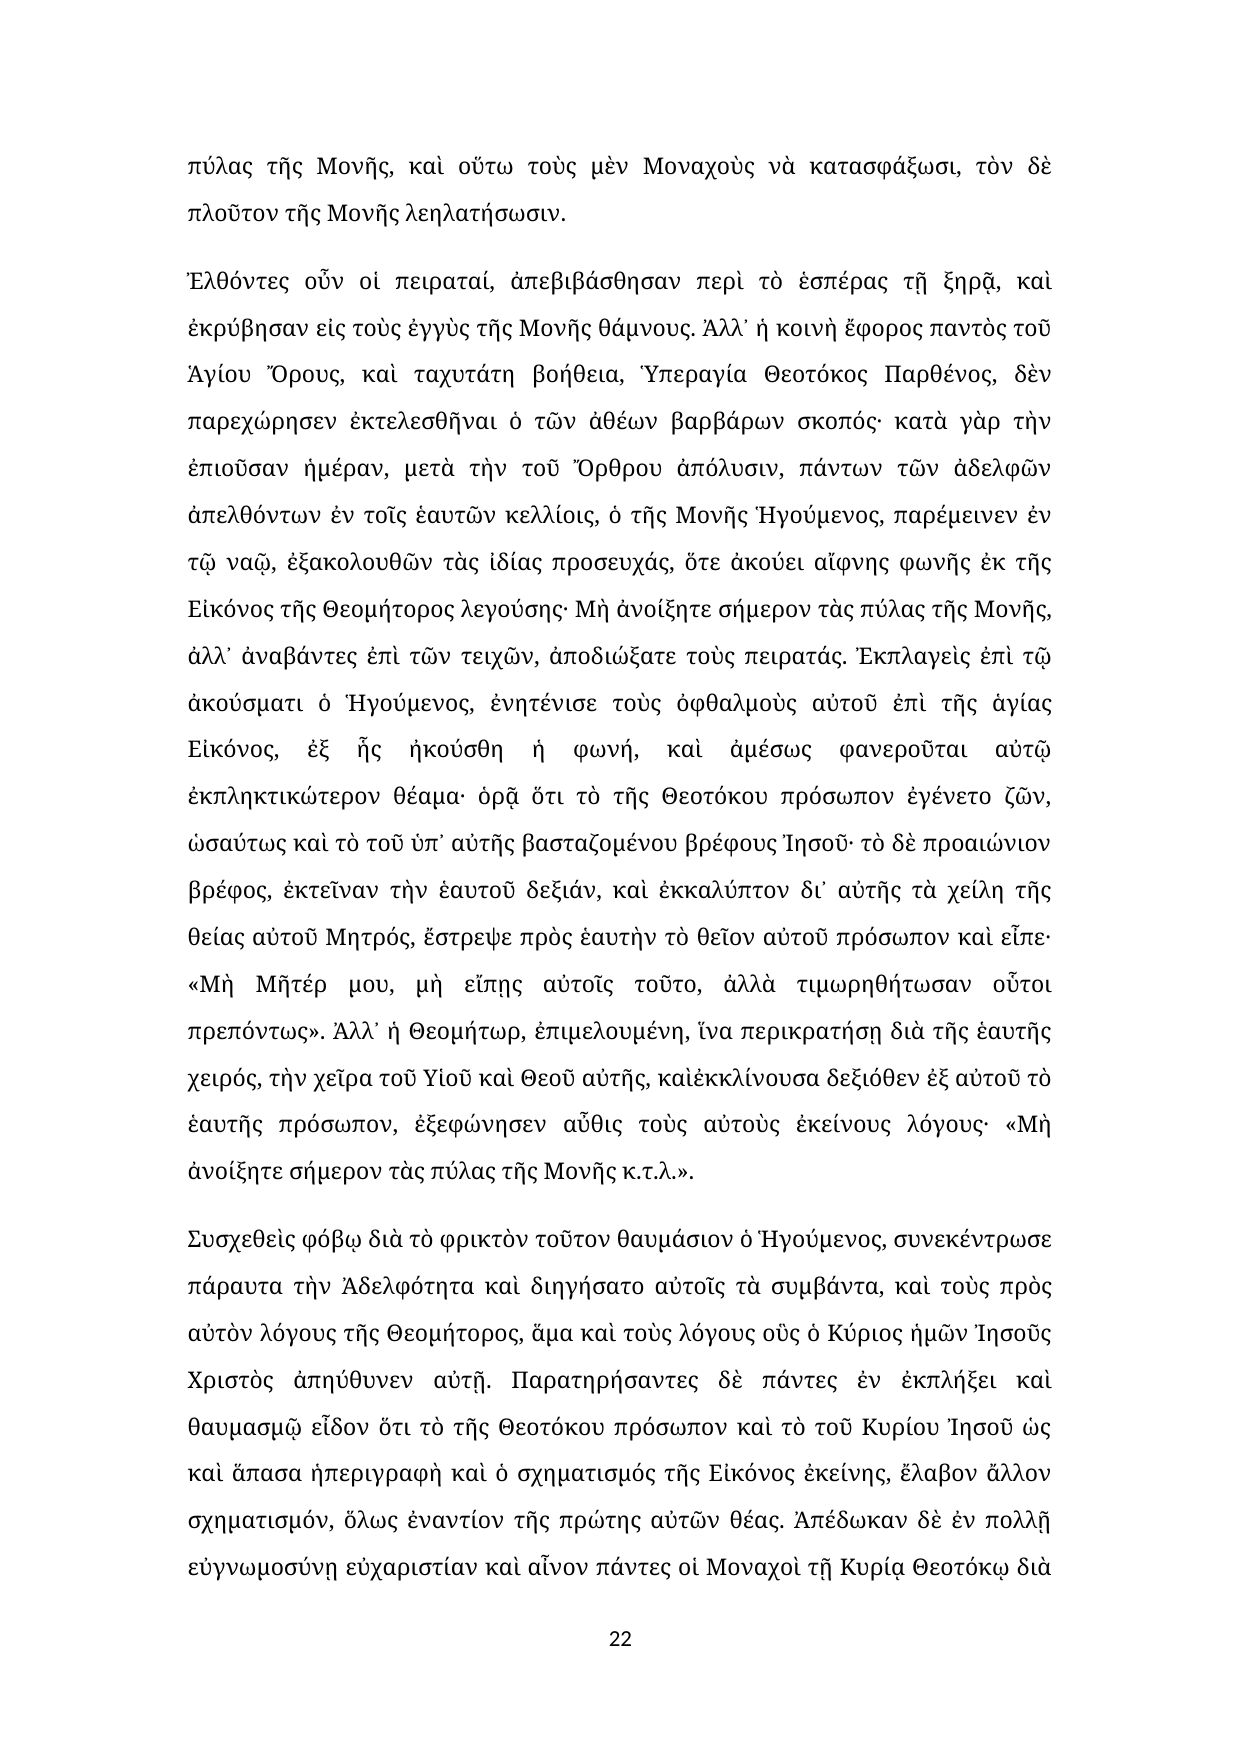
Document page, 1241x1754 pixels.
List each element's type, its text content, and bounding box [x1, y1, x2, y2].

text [187, 1223, 1053, 1582]
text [187, 150, 1053, 228]
text Ἐλθόντες οὖν οἱ πειραταί, ἀπεβιβάσθησαν περὶ τὸ ἑσπέρας τῇ ξηρᾷ, καὶ ἐκρύβησαν εἰς τοὺς ἐγγὺς τῆς Μονῆς θάμνους. Ἀλλ᾿ ἡ κοινὴ ἔφορος παντὸς τοῦ Ἁγίου Ὄρους, καὶ ταχυτάτη βοήθεια, Ὑπεραγία Θεοτόκος Παρθένος, δὲν παρεχώρησεν ἐκτελεσθῆναι ὁ τῶν ἀθέων βαρβάρων σκοπός· κατὰ γὰρ τὴν ἐπιοῦσαν ἡμέραν, μετὰ τὴν τοῦ Ὄρθρου ἀπόλυσιν, πάντων τῶν ἀδελφῶν ἀπελθόντων ἐν τοῖς ἑαυτῶν κελλίοις, ὁ τῆς Μονῆς Ἡγούμενος, παρέμεινεν ἐν τῷ ναῷ, ἐξακολουθῶν τὰς ἰδίας προσευχάς, ὅτε ἀκούει αἴφνης φωνῆς ἐκ τῆς Εἰκόνος τῆς Θεομήτορος λεγούσης· Μὴ ἀνοίξητε σήμερον τὰς πύλας τῆς Μονῆς, ἀλλ᾿ ἀναβάντες ἐπὶ τῶν τειχῶν, ἀποδιώξατε τοὺς πειρατάς. Ἐκπλαγεὶς ἐπὶ τῷ ἀκούσματι ὁ Ἡγούμενος, ἐνητένισε τοὺς ὀφθαλμοὺς αὐτοῦ ἐπὶ τῆς ἁγίας Εἰκόνος, ἐξ ἧς ἠκούσθη ἡ φωνή, καὶ ἀμέσως φανεροῦται αὐτῷ ἐκπληκτικώτερον θέαμα· ὁρᾷ ὅτι τὸ τῆς Θεοτόκου πρόσωπον ἐγένετο ζῶν, ὡσαύτως καὶ τὸ τοῦ ὑπ᾿ αὐτῆς βασταζομένου βρέφους Ἰησοῦ· τὸ δὲ προαιώνιον βρέφος, ἐκτεῖναν τὴν ἑαυτοῦ δεξιάν, καὶ ἐκκαλύπτον δι᾿ αὐτῆς τὰ χείλη τῆς θείας αὐτοῦ Μητρός, ἔστρεψε πρὸς ἑαυτὴν τὸ θεῖον αὐτοῦ πρόσωπον καὶ εἶπε· «Μὴ Μῆτέρ μου, μὴ εἴπῃς αὐτοῖς τοῦτο, ἀλλὰ τιμωρηθήτωσαν οὗτοι πρεπόντως». Ἀλλ᾿ ἡ Θεομήτωρ, ἐπιμελουμένη, ἵνα περικρατήσῃ διὰ τῆς ἑαυτῆς χειρός, τὴν χεῖρα τοῦ Υἱοῦ καὶ Θεοῦ αὐτῆς, καὶἐκκλίνουσα δεξιόθεν ἐξ αὐτοῦ τὸ ἑαυτῆς πρόσωπον, ἐξεφώνησεν αὖθις τοὺς αὐτοὺς ἐκείνους λόγους· «Μὴ ἀνοίξητε σήμερον τὰς πύλας τῆς Μονῆς κ.τ.λ.». [187, 264, 1053, 1186]
